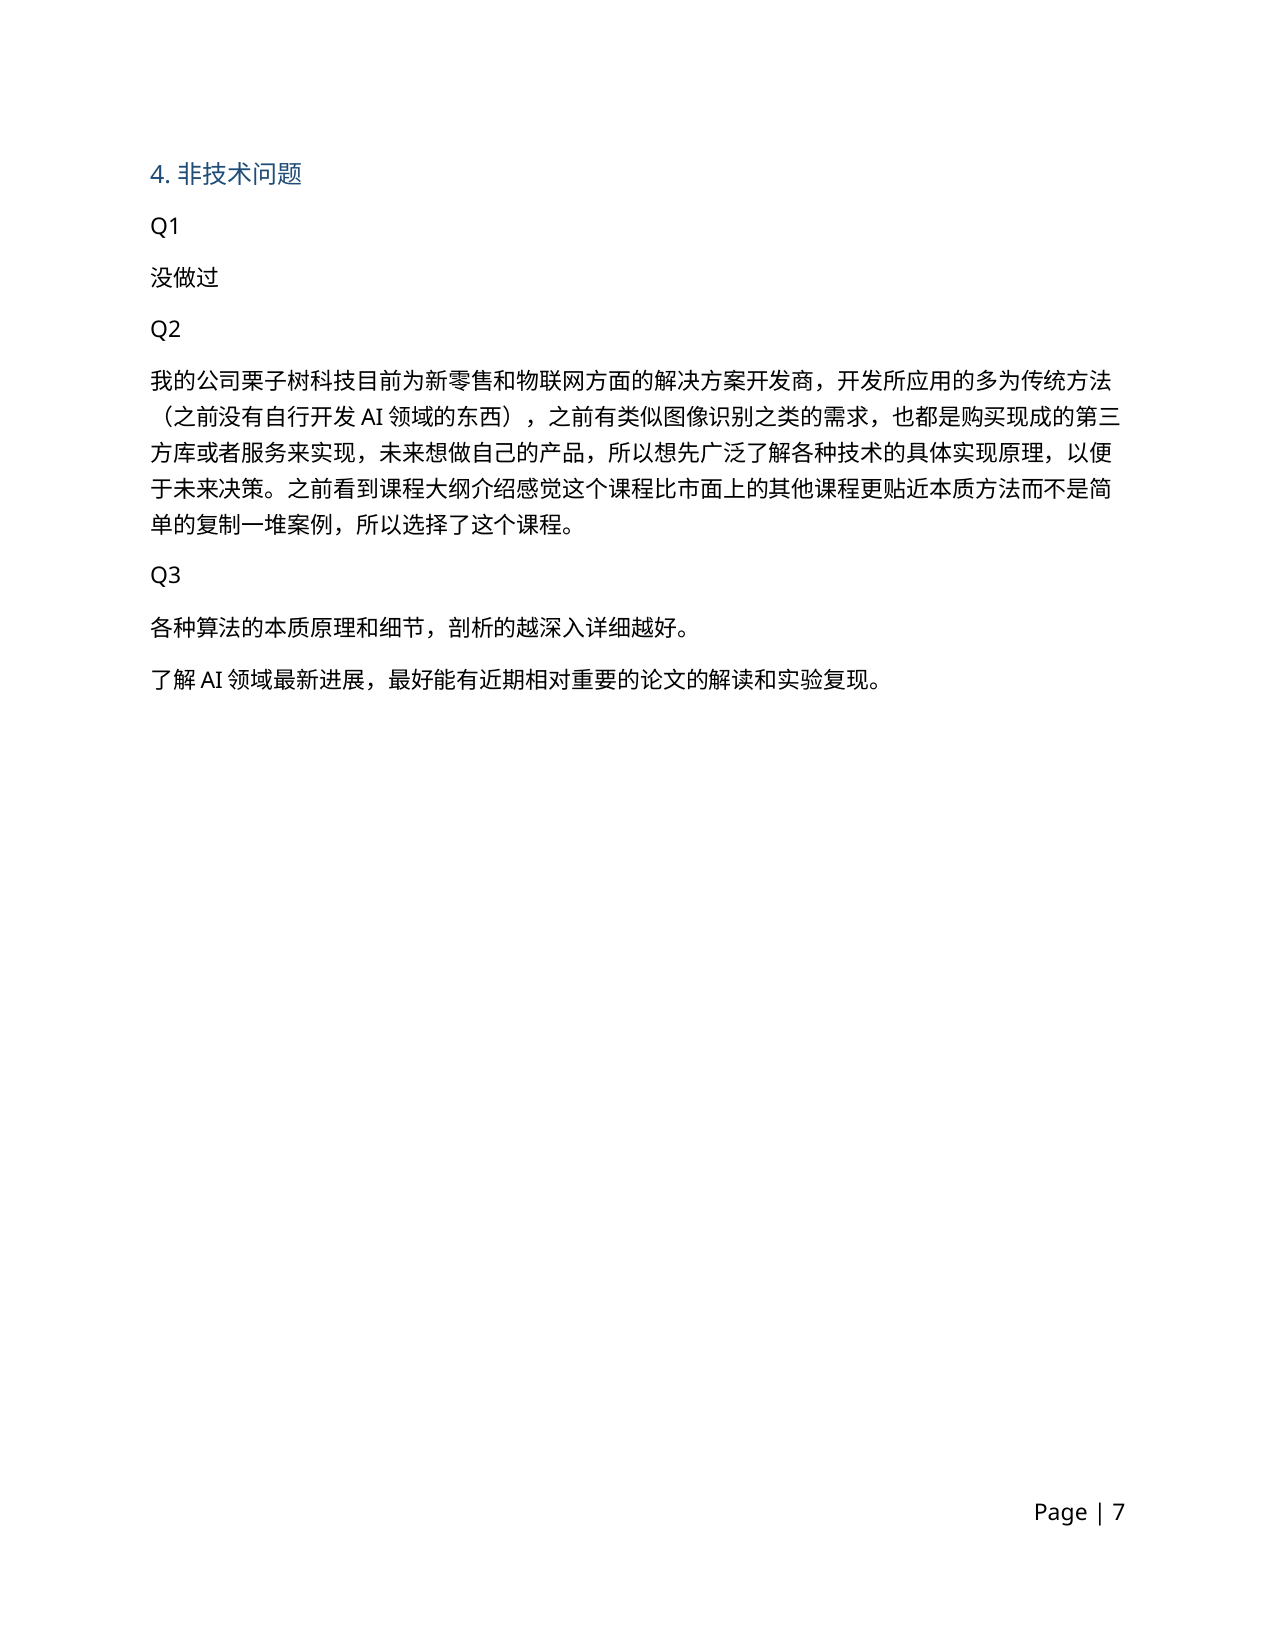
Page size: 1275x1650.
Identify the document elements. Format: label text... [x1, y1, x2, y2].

subtitle 4. 非技术问题 [150, 154, 1125, 190]
text Q3 [150, 559, 1125, 590]
text Q1 [150, 210, 1125, 241]
text 各种算法的本质原理和细节，剖析的越深入详细越好。 [150, 609, 1125, 643]
text Q2 [150, 313, 1125, 344]
text 没做过 [150, 260, 1125, 293]
text 了解AI领域最新进展，最好能有近期相对重要的论文的解读和实验复现。 [150, 662, 1125, 695]
text 我的公司栗子树科技目前为新零售和物联网方面的解决方案开发商，开发所应用的多为传统方法（之前没有自行开发AI领域的东西），之前有类似图像识别之类的需求，也都是购买现成的第三方库或者服务来实现，未来想做自己的产品，所以想先广泛了解各种技术的具体实现原理，以便于未来决策。之前看到课程大纲介绍感觉这个课程比市面上的其他课程更贴近本质方法而不是简单的复制一堆案例，所以选择了这个课程。 [150, 363, 1125, 540]
